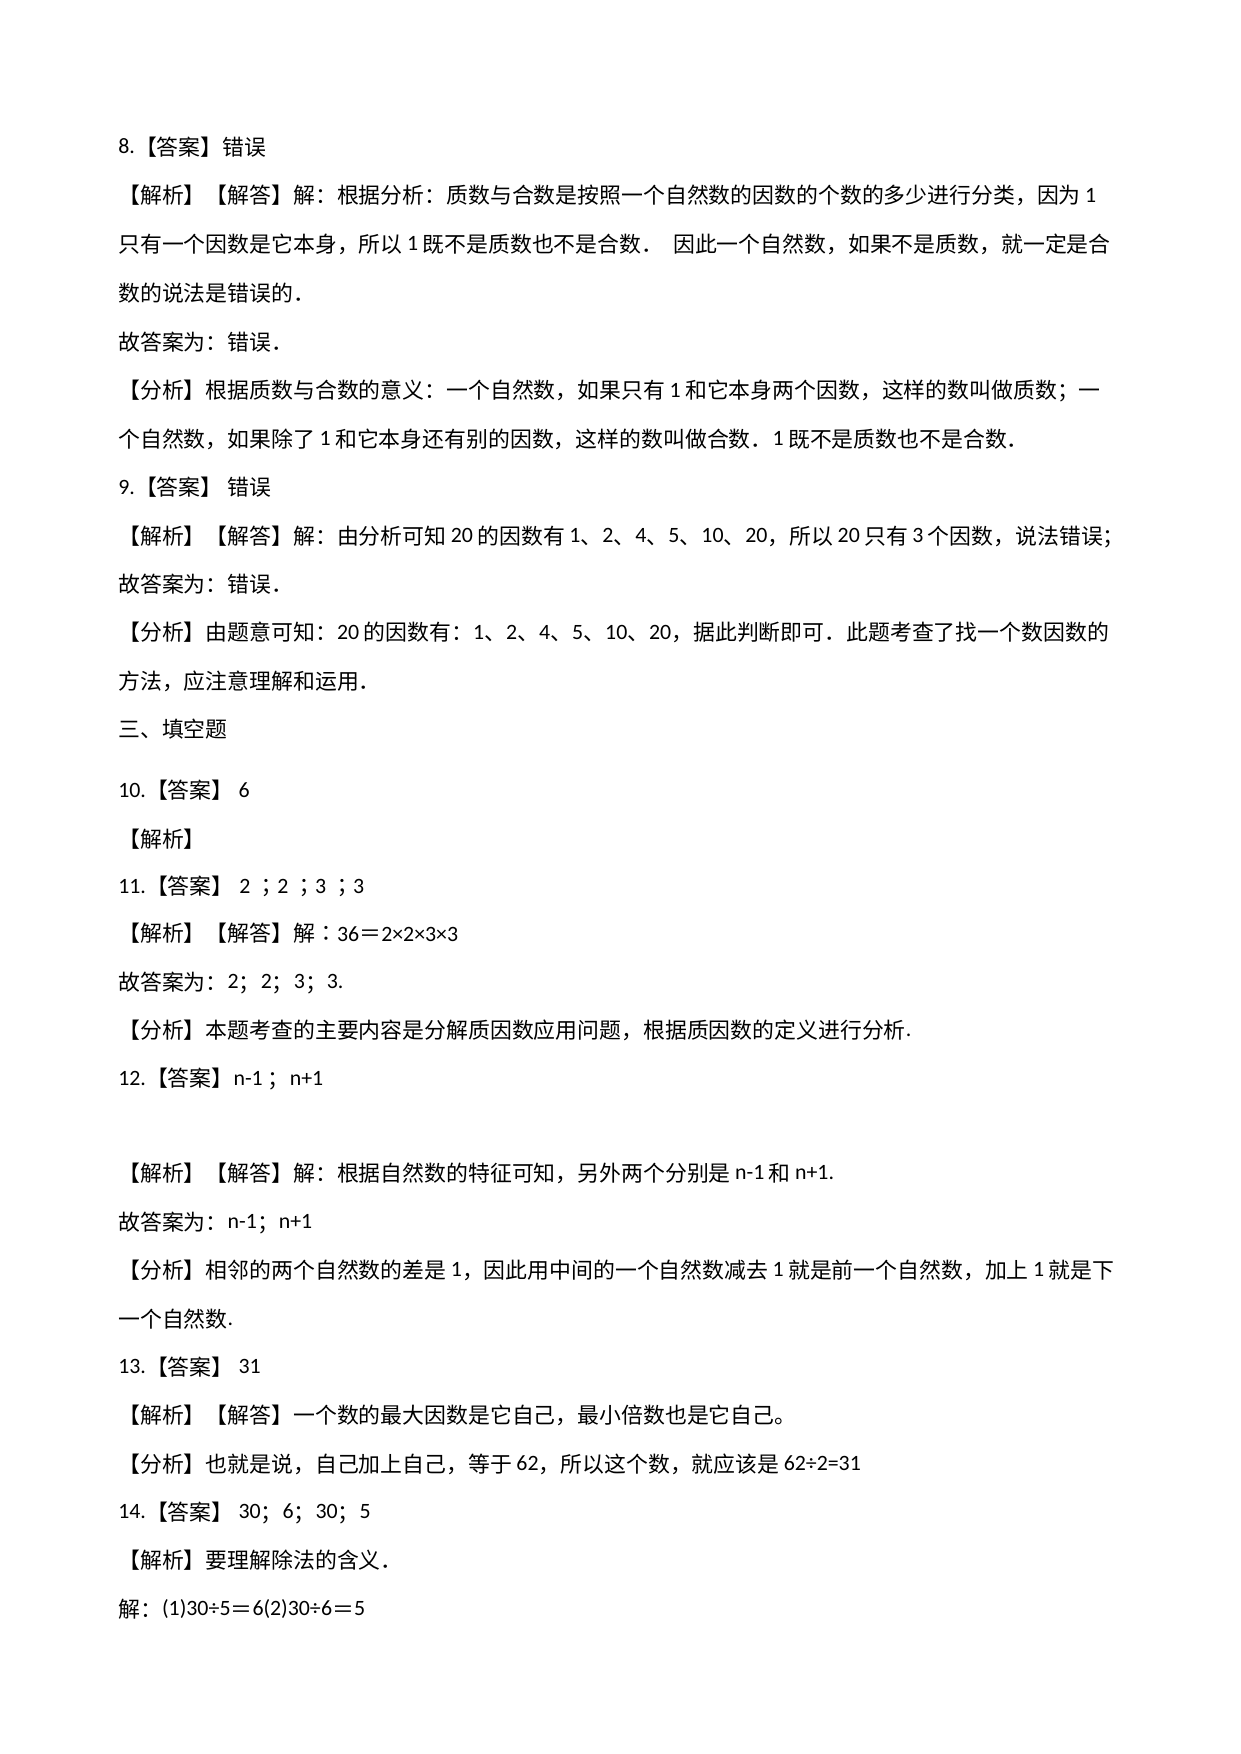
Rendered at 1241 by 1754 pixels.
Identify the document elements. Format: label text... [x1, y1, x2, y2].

text 12.【答案】n-1 ；n+1 [118, 1061, 1122, 1142]
text 故答案为：错误． [118, 567, 1122, 599]
text 解：(1)30÷5＝6(2)30÷6＝5 [118, 1591, 1122, 1624]
text 【解析】【解答】解：36＝2×2×3×3 [118, 917, 1122, 949]
text 【解析】【解答】一个数的最大因数是它自己，最小倍数也是它自己。 [118, 1398, 1122, 1431]
text 10.【答案】 6 [118, 773, 1122, 805]
text 【解析】要理解除法的含义． [118, 1543, 1122, 1576]
text 【解析】【解答】解：根据自然数的特征可知，另外两个分别是n-1和n+1. 故答案为：n-1；n+1 [118, 1156, 1122, 1237]
text 13.【答案】 31 [118, 1350, 1122, 1382]
text 故答案为：2；2；3；3. [118, 964, 1122, 997]
text 【分析】也就是说，自己加上自己，等于62，所以这个数，就应该是62÷2=31 [118, 1446, 1122, 1479]
text 8.【答案】错误 [118, 129, 1122, 162]
text 9.【答案】 错误 [118, 470, 1122, 502]
text 三、填空题 [118, 712, 1122, 744]
text 【解析】【解答】解：根据分析：质数与合数是按照一个自然数的因数的个数的多少进行分类，因为1只有一个因数是它本身，所以1既不是质数也不是合数． 因此一个自然数，如果不是质数，就一定是合数的说法是错误的． 故答案为：错误． 【分析】根据质数与合数的意义：一个自然数，如果只有1和它本身两个因数，这样的数叫做质数；一个自然数，如果除了1和它本身还有别的因数，这样的数叫做合数．1既不是质数也不是合数． [118, 178, 1122, 454]
text 【分析】本题考查的主要内容是分解质因数应用问题，根据质因数的定义进行分析. [118, 1013, 1122, 1045]
text 【解析】 [118, 821, 1122, 854]
text 【分析】相邻的两个自然数的差是1，因此用中间的一个自然数减去1就是前一个自然数，加上1就是下一个自然数. [118, 1253, 1122, 1334]
text 【解析】【解答】解：由分析可知20的因数有1、2、4、5、10、20，所以20只有3个因数，说法错误； [118, 518, 1122, 551]
text 14.【答案】 30；6；30；5 [118, 1495, 1122, 1527]
text 11.【答案】 2 ；2 ；3 ；3 [118, 869, 1122, 902]
text 【分析】由题意可知：20的因数有：1、2、4、5、10、20，据此判断即可．此题考查了找一个数因数的方法，应注意理解和运用． [118, 615, 1122, 696]
